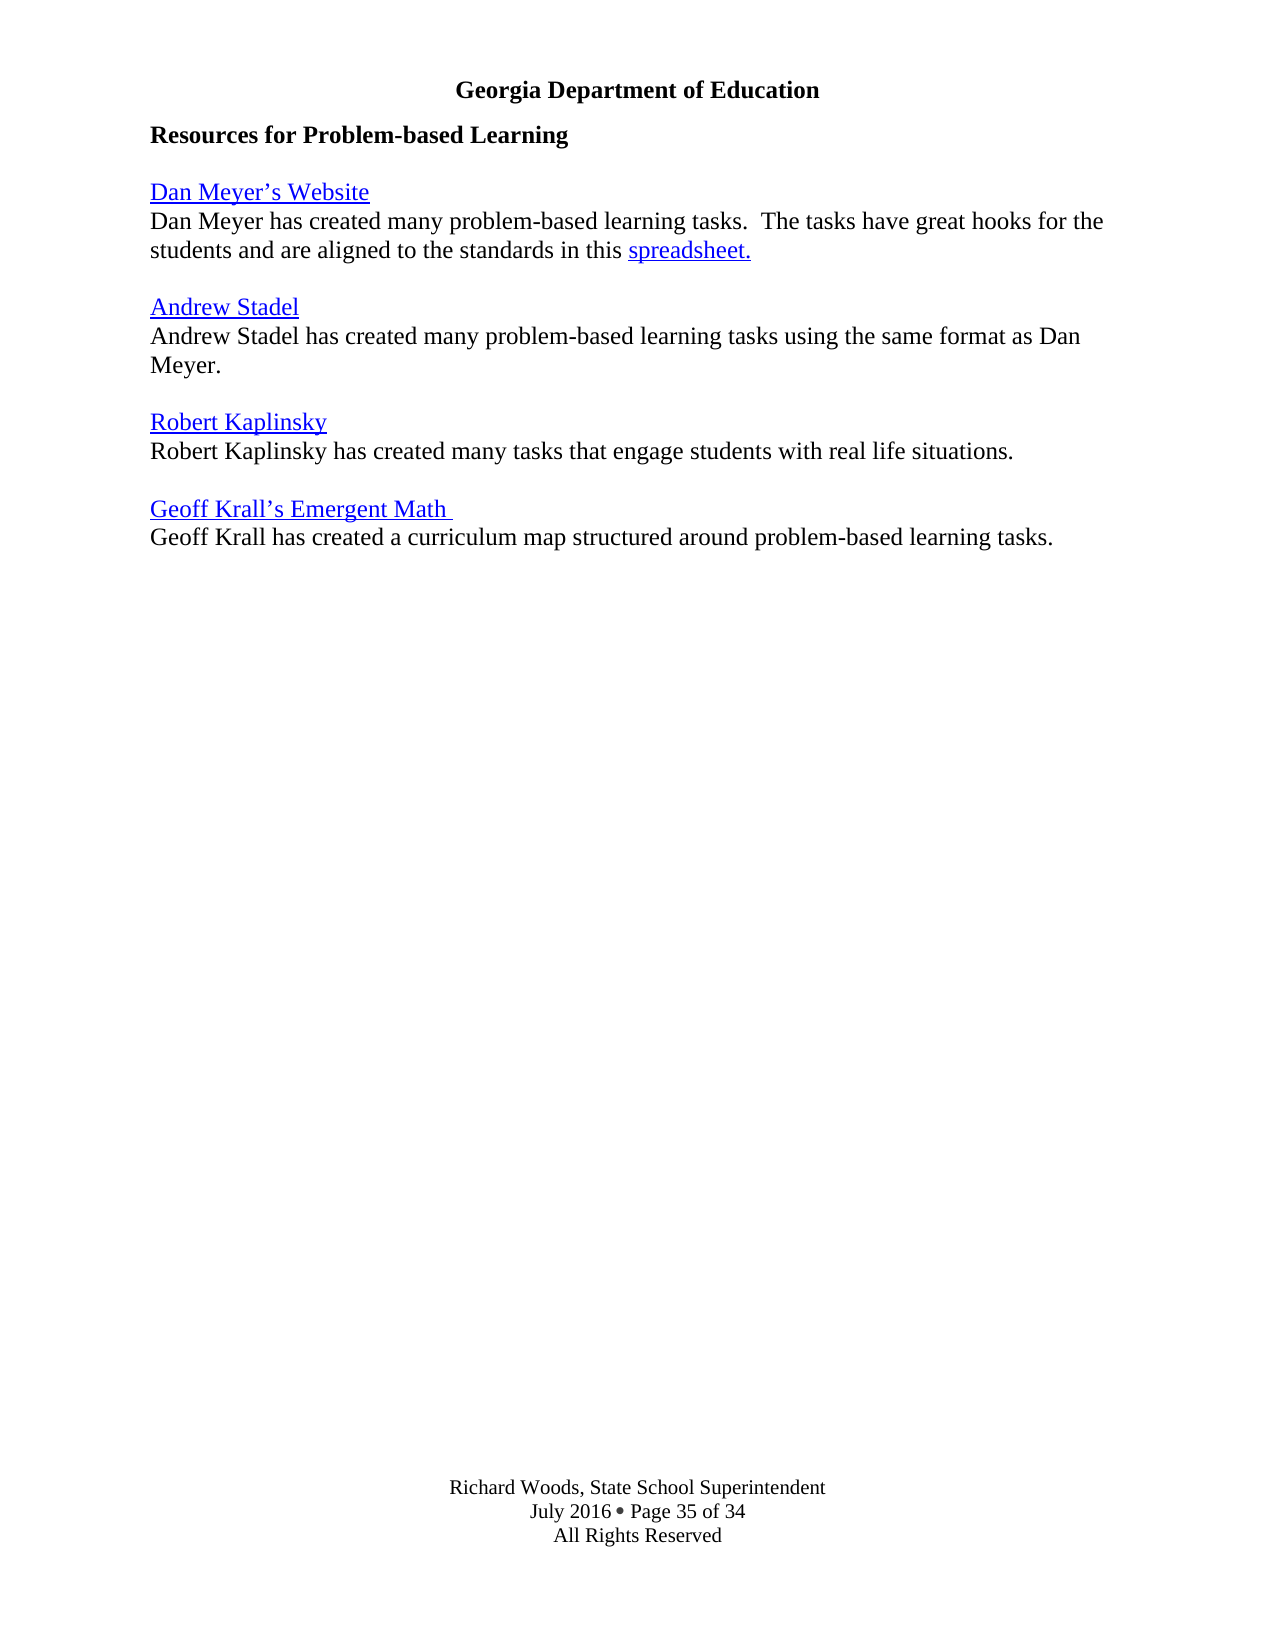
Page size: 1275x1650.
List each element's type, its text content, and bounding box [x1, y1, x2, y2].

text Robert Kaplinsky [150, 407, 1125, 436]
text Resources for Problem-based Learning [150, 120, 1125, 149]
text Geoff Krall has created a curriculum map structured around problem-based learning tasks. [150, 522, 1125, 551]
text Robert Kaplinsky has created many tasks that engage students with real life situations. [150, 436, 1125, 465]
text Geoff Krall’s Emergent Math [150, 494, 1125, 522]
text Dan Meyer has created many problem-based learning tasks. The tasks have great hooks for the students and are aligned to the standards in this spreadsheet. [150, 206, 1125, 264]
text Dan Meyer’s Website [150, 177, 1125, 206]
text Andrew Stadel [150, 292, 1125, 321]
text Andrew Stadel has created many problem-based learning tasks using the same format as Dan Meyer. [150, 321, 1125, 379]
